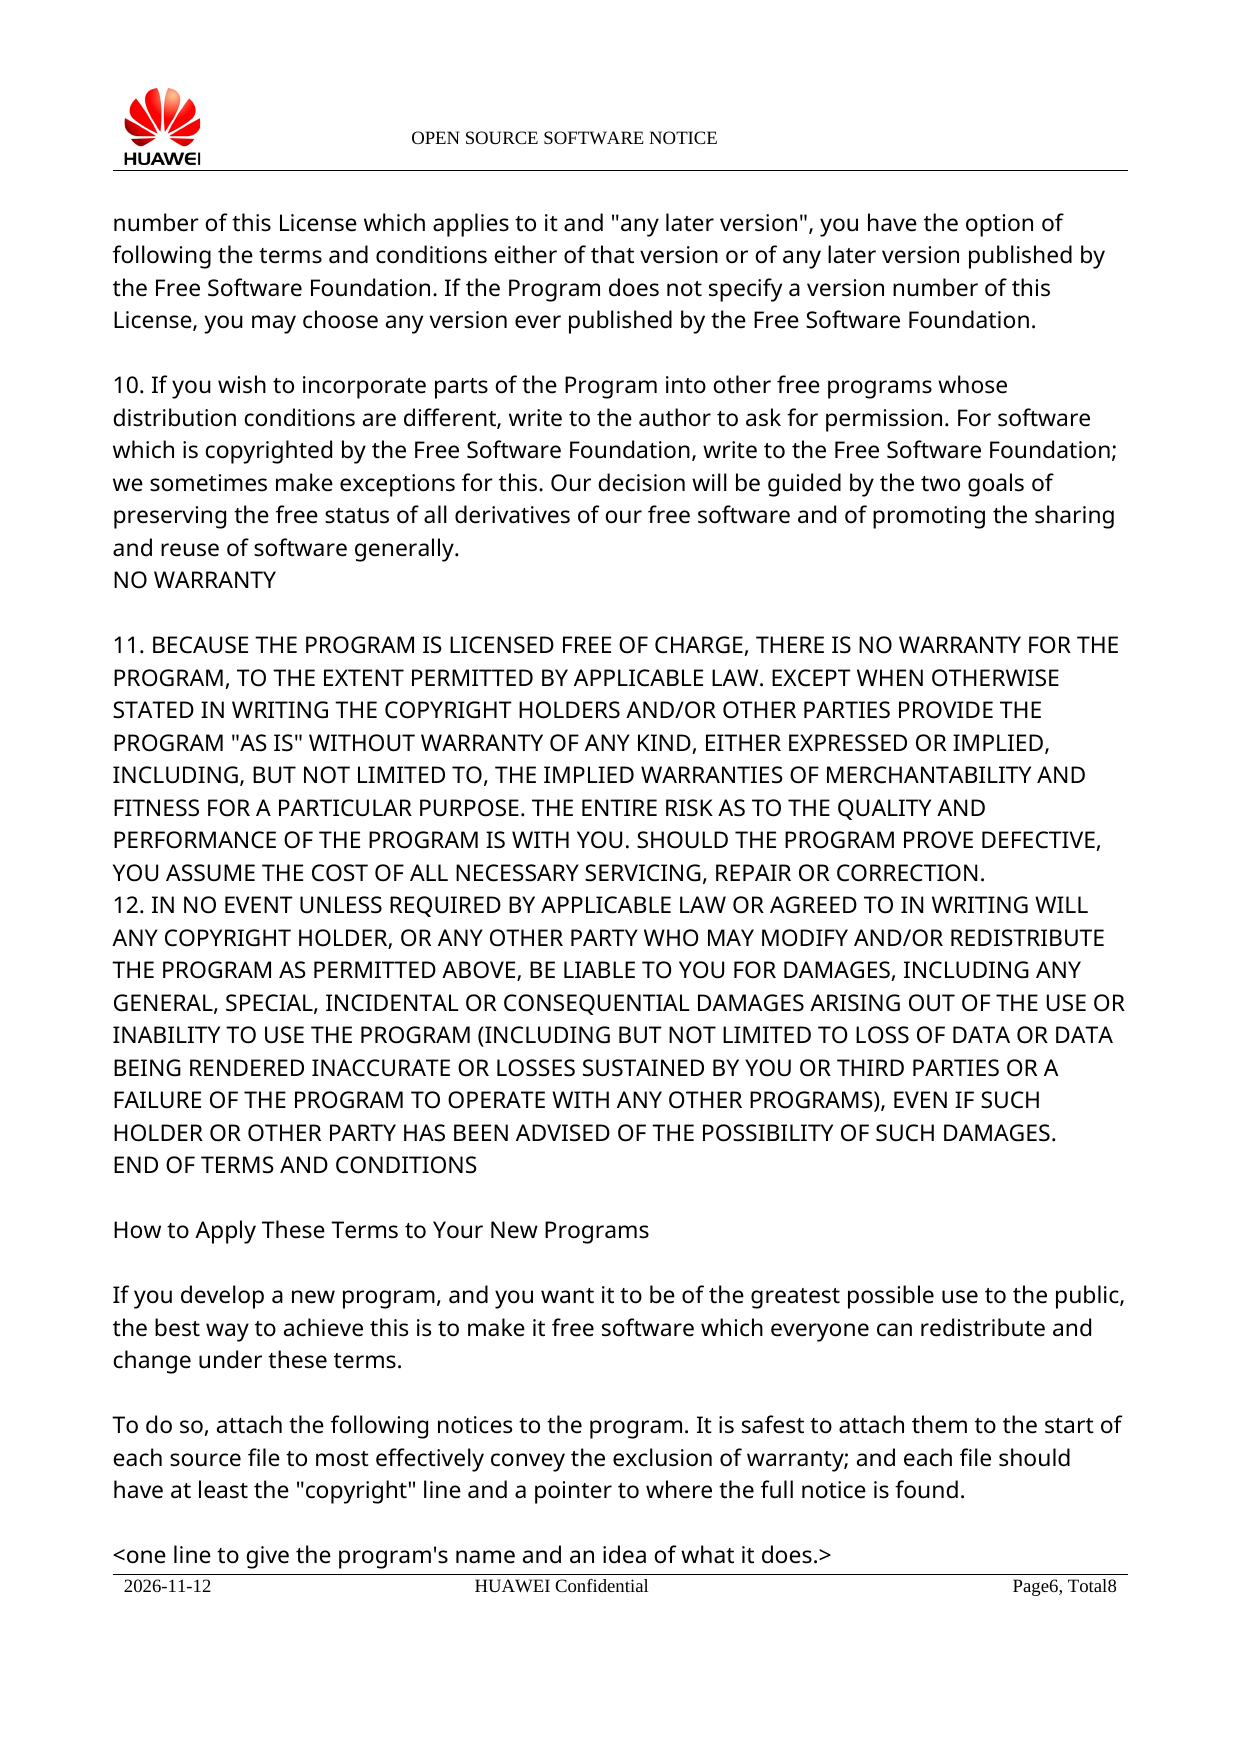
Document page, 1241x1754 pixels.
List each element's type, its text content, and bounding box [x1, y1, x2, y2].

text <one line to give the program's name and an idea of what it does.> [112, 1539, 1128, 1571]
text How to Apply These Terms to Your New Programs [112, 1214, 1128, 1246]
text END OF TERMS AND CONDITIONS [112, 1149, 1128, 1181]
text If you develop a new program, and you want it to be of the greatest possible use to the public, the best way to achieve this is to make it free software which everyone can redistribute and change under these terms. [112, 1279, 1128, 1376]
text NO WARRANTY [112, 564, 1128, 596]
text 12. IN NO EVENT UNLESS REQUIRED BY APPLICABLE LAW OR AGREED TO IN WRITING WILL ANY COPYRIGHT HOLDER, OR ANY OTHER PARTY WHO MAY MODIFY AND/OR REDISTRIBUTE THE PROGRAM AS PERMITTED ABOVE, BE LIABLE TO YOU FOR DAMAGES, INCLUDING ANY GENERAL, SPECIAL, INCIDENTAL OR CONSEQUENTIAL DAMAGES ARISING OUT OF THE USE OR INABILITY TO USE THE PROGRAM (INCLUDING BUT NOT LIMITED TO LOSS OF DATA OR DATA BEING RENDERED INACCURATE OR LOSSES SUSTAINED BY YOU OR THIRD PARTIES OR A FAILURE OF THE PROGRAM TO OPERATE WITH ANY OTHER PROGRAMS), EVEN IF SUCH HOLDER OR OTHER PARTY HAS BEEN ADVISED OF THE POSSIBILITY OF SUCH DAMAGES. [112, 889, 1128, 1149]
text 11. BECAUSE THE PROGRAM IS LICENSED FREE OF CHARGE, THERE IS NO WARRANTY FOR THE PROGRAM, TO THE EXTENT PERMITTED BY APPLICABLE LAW. EXCEPT WHEN OTHERWISE STATED IN WRITING THE COPYRIGHT HOLDERS AND/OR OTHER PARTIES PROVIDE THE PROGRAM "AS IS" WITHOUT WARRANTY OF ANY KIND, EITHER EXPRESSED OR IMPLIED, INCLUDING, BUT NOT LIMITED TO, THE IMPLIED WARRANTIES OF MERCHANTABILITY AND FITNESS FOR A PARTICULAR PURPOSE. THE ENTIRE RISK AS TO THE QUALITY AND PERFORMANCE OF THE PROGRAM IS WITH YOU. SHOULD THE PROGRAM PROVE DEFECTIVE, YOU ASSUME THE COST OF ALL NECESSARY SERVICING, REPAIR OR CORRECTION. [112, 629, 1128, 889]
text 10. If you wish to incorporate parts of the Program into other free programs whose distribution conditions are different, write to the author to ask for permission. For software which is copyrighted by the Free Software Foundation, write to the Free Software Foundation; we sometimes make exceptions for this. Our decision will be guided by the two goals of preserving the free status of all derivatives of our free software and of promoting the sharing and reuse of software generally. [112, 369, 1128, 564]
text To do so, attach the following notices to the program. It is safest to attach them to the start of each source file to most effectively convey the exclusion of warranty; and each file should have at least the "copyright" line and a pointer to where the full notice is found. [112, 1409, 1128, 1506]
picture [124, 88, 201, 165]
